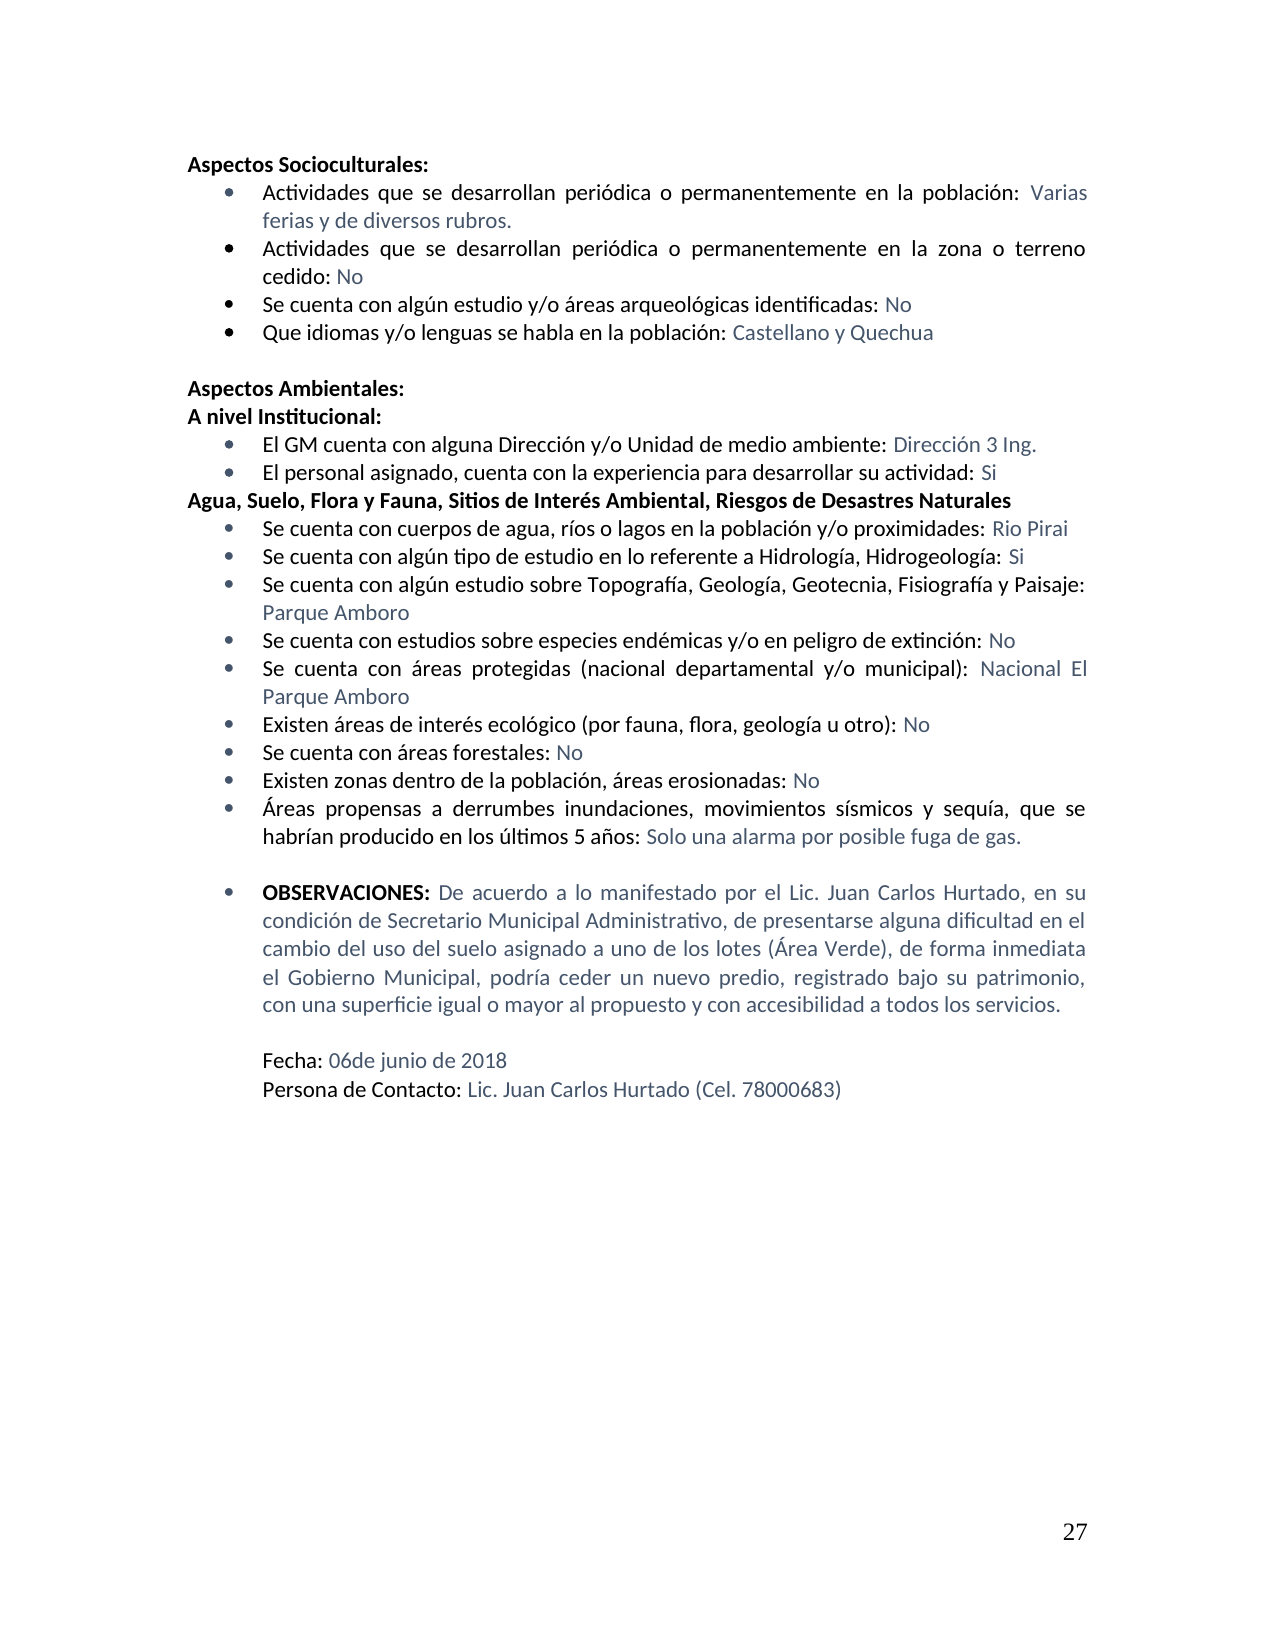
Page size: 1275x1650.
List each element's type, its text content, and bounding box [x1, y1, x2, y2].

list Fecha: 06de junio de 2018 [262, 1047, 1087, 1075]
list Se cuenta con algún tipo de estudio en lo referente a Hidrología, Hidrogeología: Si [225, 542, 1087, 570]
list Se cuenta con cuerpos de agua, ríos o lagos en la población y/o proximidades: Rio Pirai [225, 514, 1087, 542]
list Áreas propensas a derrumbes inundaciones, movimientos sísmicos y sequía, que se habrían producido en los últimos 5 años: Solo una alarma por posible fuga de gas. [225, 794, 1087, 851]
list Persona de Contacto: Lic. Juan Carlos Hurtado (Cel. 78000683) [187, 1075, 1087, 1103]
text A nivel Institucional: [187, 402, 1087, 430]
list El GM cuenta con alguna Dirección y/o Unidad de medio ambiente: Dirección 3 Ing. [225, 430, 1087, 458]
list Se cuenta con algún estudio y/o áreas arqueológicas identificadas: No [225, 290, 1087, 318]
list Que idiomas y/o lenguas se habla en la población: Castellano y Quechua [225, 318, 1087, 346]
list El personal asignado, cuenta con la experiencia para desarrollar su actividad: Si [225, 458, 1087, 486]
list OBSERVACIONES: De acuerdo a lo manifestado por el Lic. Juan Carlos Hurtado, en su condición de Secretario Municipal Administrativo, de presentarse alguna dificultad en el cambio del uso del suelo asignado a uno de los lotes (Área Verde), de forma inmediata el Gobierno Municipal, podría ceder un nuevo predio, registrado bajo su patrimonio, con una superficie igual o mayor al propuesto y con accesibilidad a todos los servicios. [225, 878, 1087, 1019]
list Actividades que se desarrollan periódica o permanentemente en la zona o terreno cedido: No [225, 234, 1087, 290]
text Agua, Suelo, Flora y Fauna, Sitios de Interés Ambiental, Riesgos de Desastres Naturales [187, 486, 1087, 514]
list Se cuenta con áreas protegidas (nacional departamental y/o municipal): Nacional El Parque Amboro [225, 654, 1087, 710]
list Existen zonas dentro de la población, áreas erosionadas: No [225, 766, 1087, 794]
list Se cuenta con estudios sobre especies endémicas y/o en peligro de extinción: No [225, 626, 1087, 654]
list Actividades que se desarrollan periódica o permanentemente en la población: Varias ferias y de diversos rubros. [225, 178, 1087, 234]
list Se cuenta con áreas forestales: No [225, 738, 1087, 766]
text Aspectos Socioculturales: [187, 150, 1087, 178]
list Existen áreas de interés ecológico (por fauna, flora, geología u otro): No [225, 710, 1087, 738]
list Se cuenta con algún estudio sobre Topografía, Geología, Geotecnia, Fisiografía y Paisaje: Parque Amboro [225, 570, 1087, 626]
text Aspectos Ambientales: [187, 374, 1087, 402]
